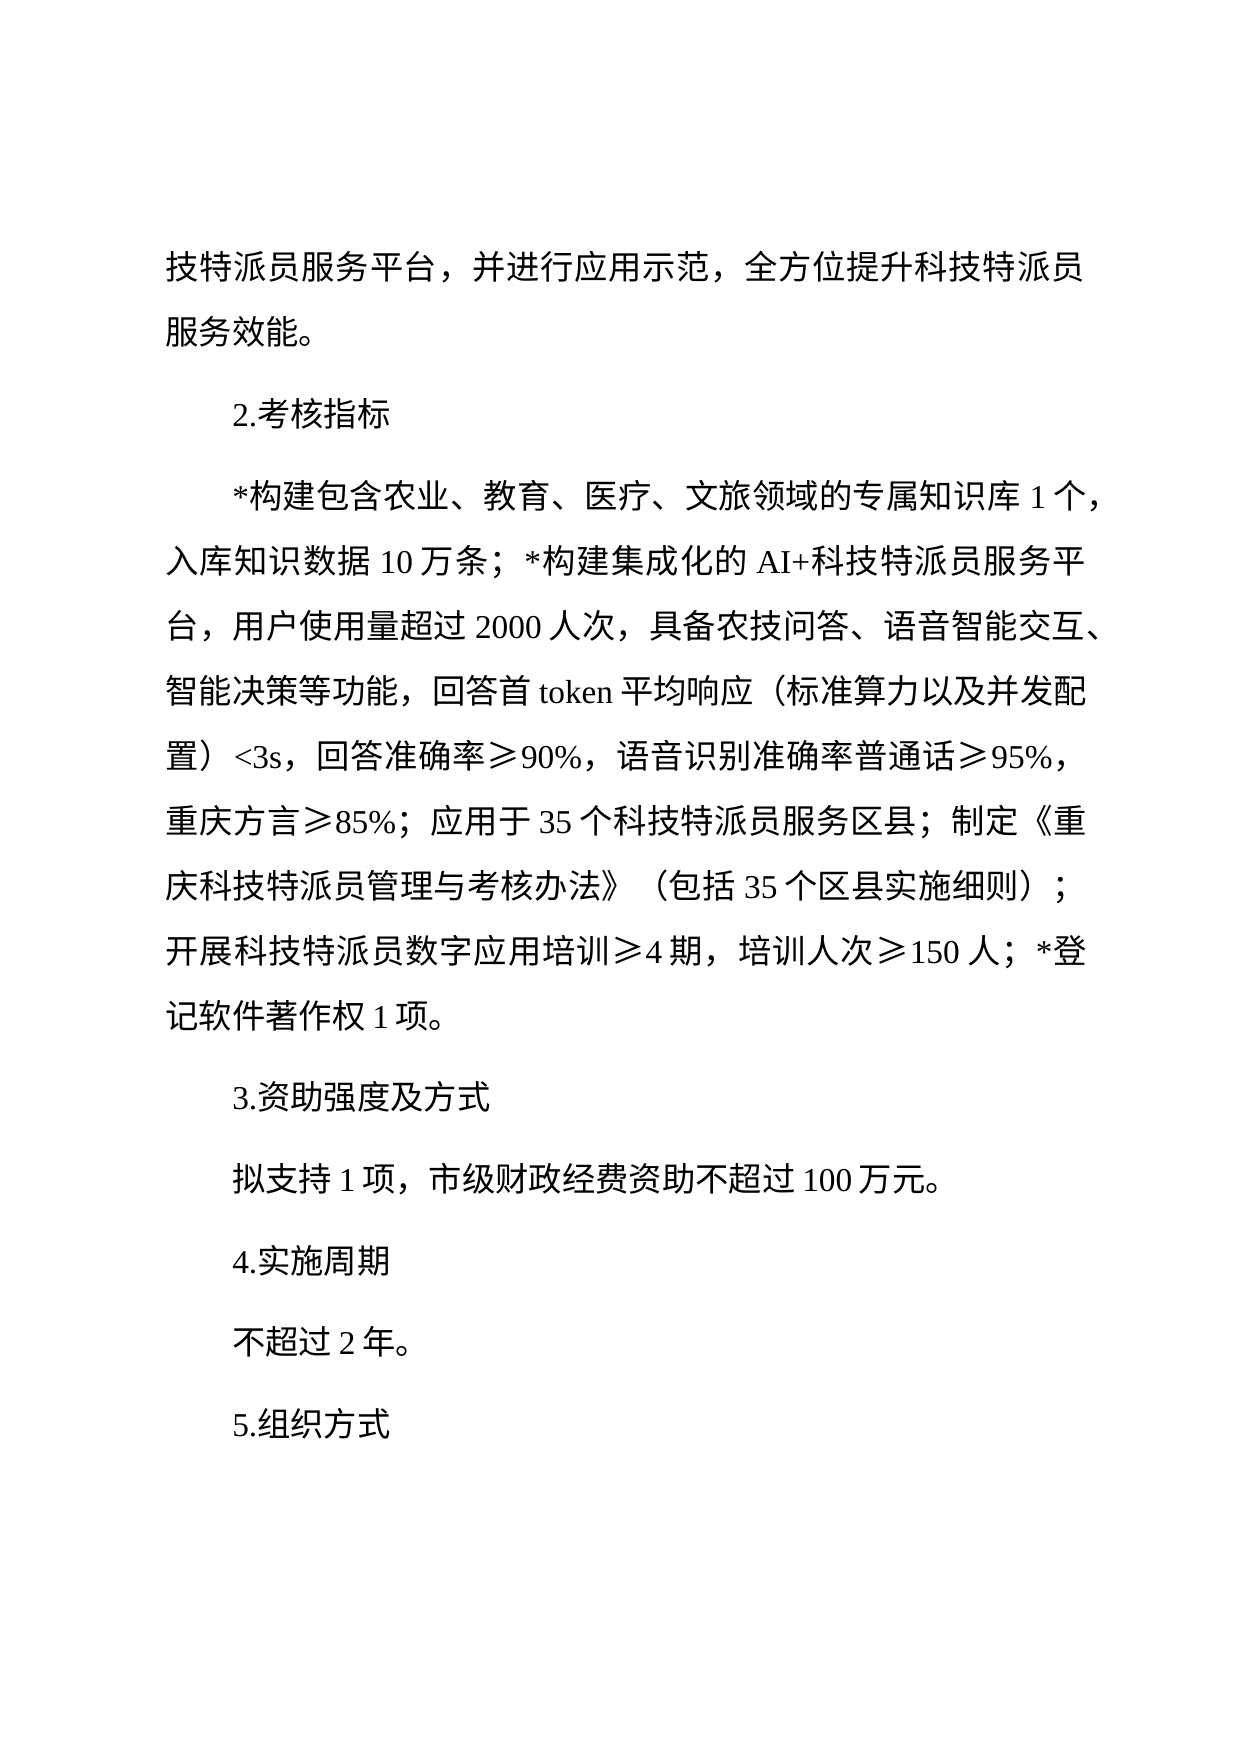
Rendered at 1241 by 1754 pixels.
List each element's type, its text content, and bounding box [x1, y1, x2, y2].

text 5.组织方式 [165, 1389, 1087, 1454]
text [165, 233, 1087, 363]
text 3.资助强度及方式 [165, 1063, 1087, 1128]
text 2.考核指标 [165, 379, 1087, 444]
text 4.实施周期 [165, 1226, 1087, 1291]
text 拟支持1项，市级财政经费资助不超过100万元。 [165, 1144, 1087, 1209]
text *构建包含农业、教育、医疗、文旅领域的专属知识库1个，入库知识数据10万条；*构建集成化的AI+科技特派员服务平台，用户使用量超过2000人次，具备农技问答、语音智能交互、智能决策等功能，回答首token平均响应（标准算力以及并发配置）<3s，回答准确率≥90%，语音识别准确率普通话≥95%，重庆方言≥85%；应用于35个科技特派员服务区县；制定《重庆科技特派员管理与考核办法》（包括35个区县实施细则）；开展科技特派员数字应用培训≥4期，培训人次≥150人；*登记软件著作权1项。 [165, 461, 1087, 1046]
text 不超过2年。 [165, 1308, 1087, 1373]
